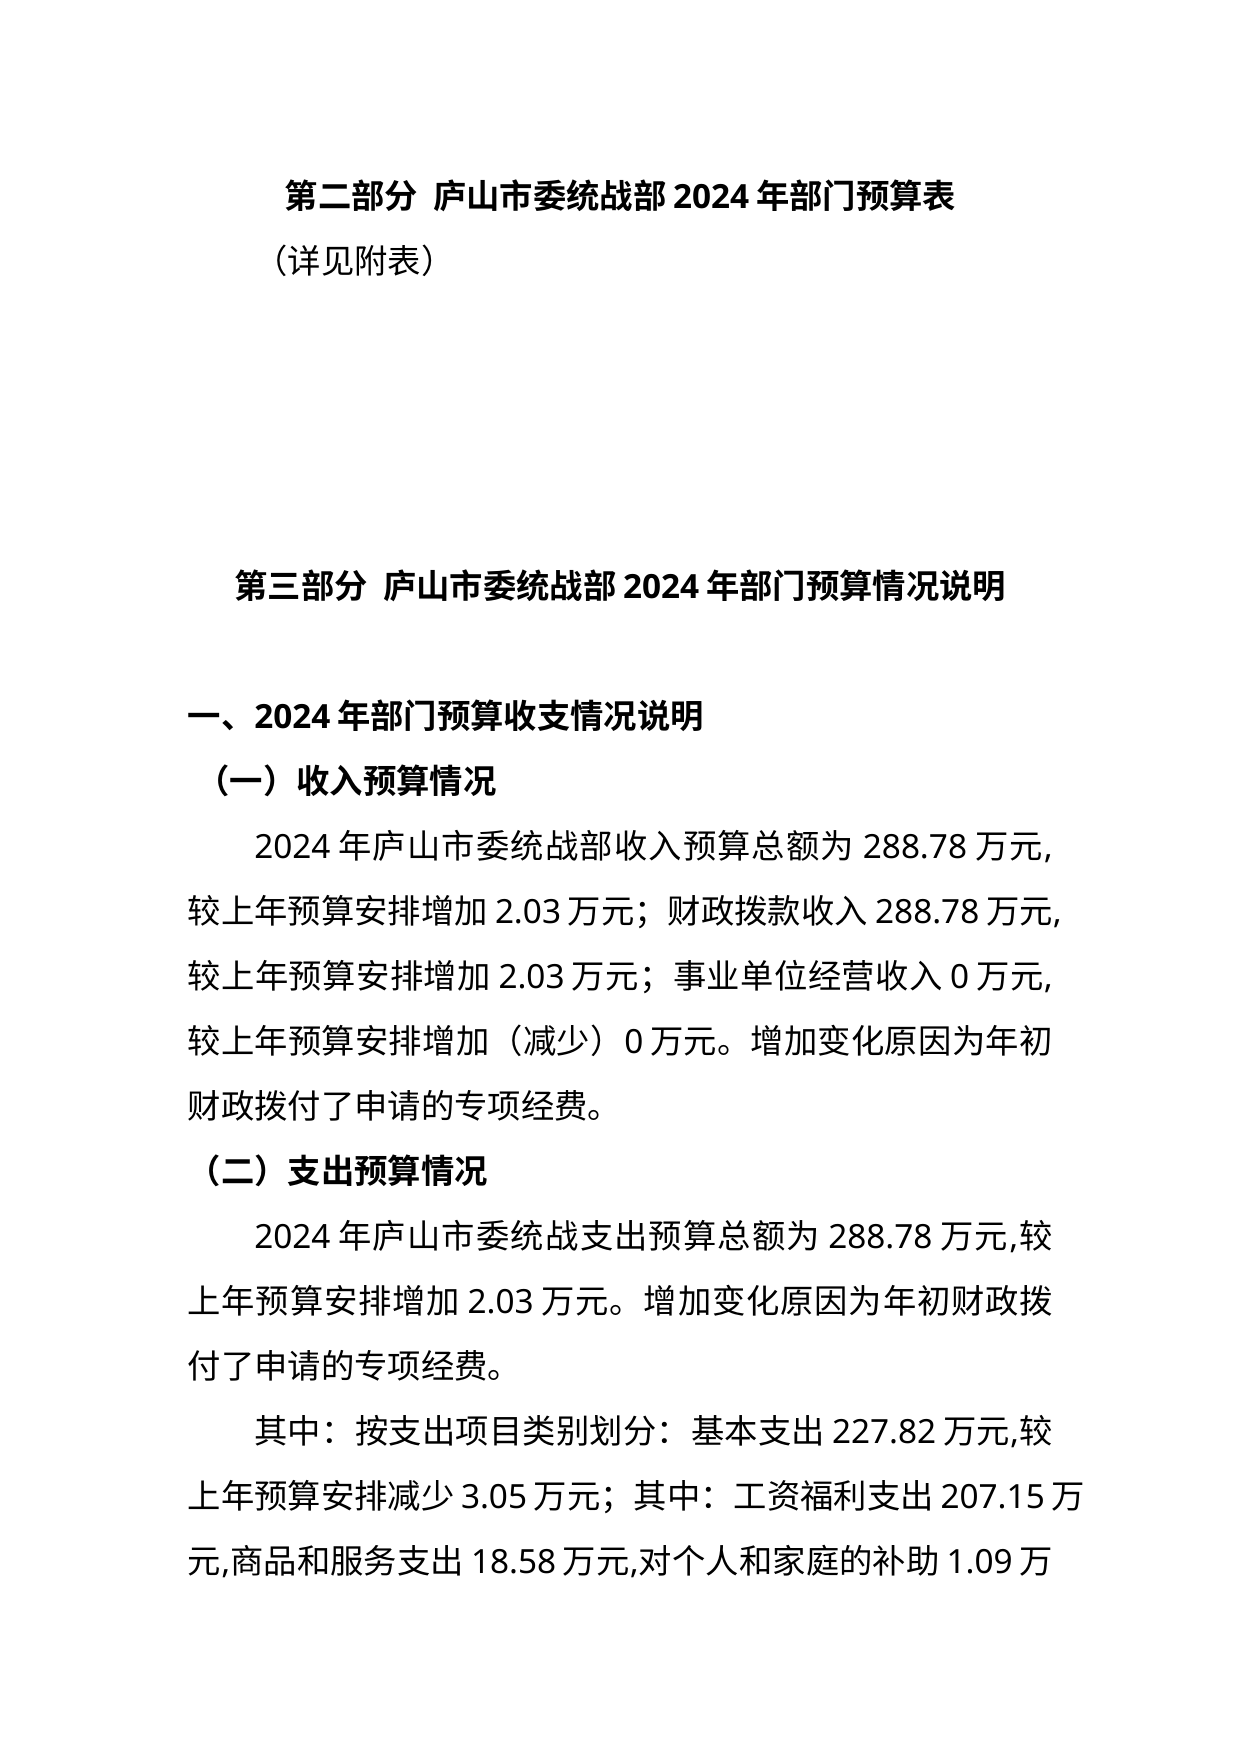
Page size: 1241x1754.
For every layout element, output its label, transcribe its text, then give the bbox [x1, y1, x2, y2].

text 一、2024年部门预算收支情况说明 [187, 682, 1053, 747]
text 2024年庐山市委统战支出预算总额为288.78万元,较上年预算安排增加2.03万元。增加变化原因为年初财政拨付了申请的专项经费。 [187, 1202, 1053, 1397]
text （详见附表） [187, 227, 1053, 292]
text 第二部分 庐山市委统战部2024年部门预算表 [187, 162, 1053, 227]
text （二）支出预算情况 [187, 1137, 1053, 1202]
text （一）收入预算情况 [187, 747, 1053, 812]
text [187, 1397, 1053, 1592]
text 第三部分 庐山市委统战部2024年部门预算情况说明 [187, 552, 1053, 617]
text 2024年庐山市委统战部收入预算总额为288.78万元,较上年预算安排增加2.03万元；财政拨款收入288.78万元,较上年预算安排增加2.03万元；事业单位经营收入0万元,较上年预算安排增加（减少）0万元。增加变化原因为年初财政拨付了申请的专项经费。 [187, 812, 1053, 1137]
